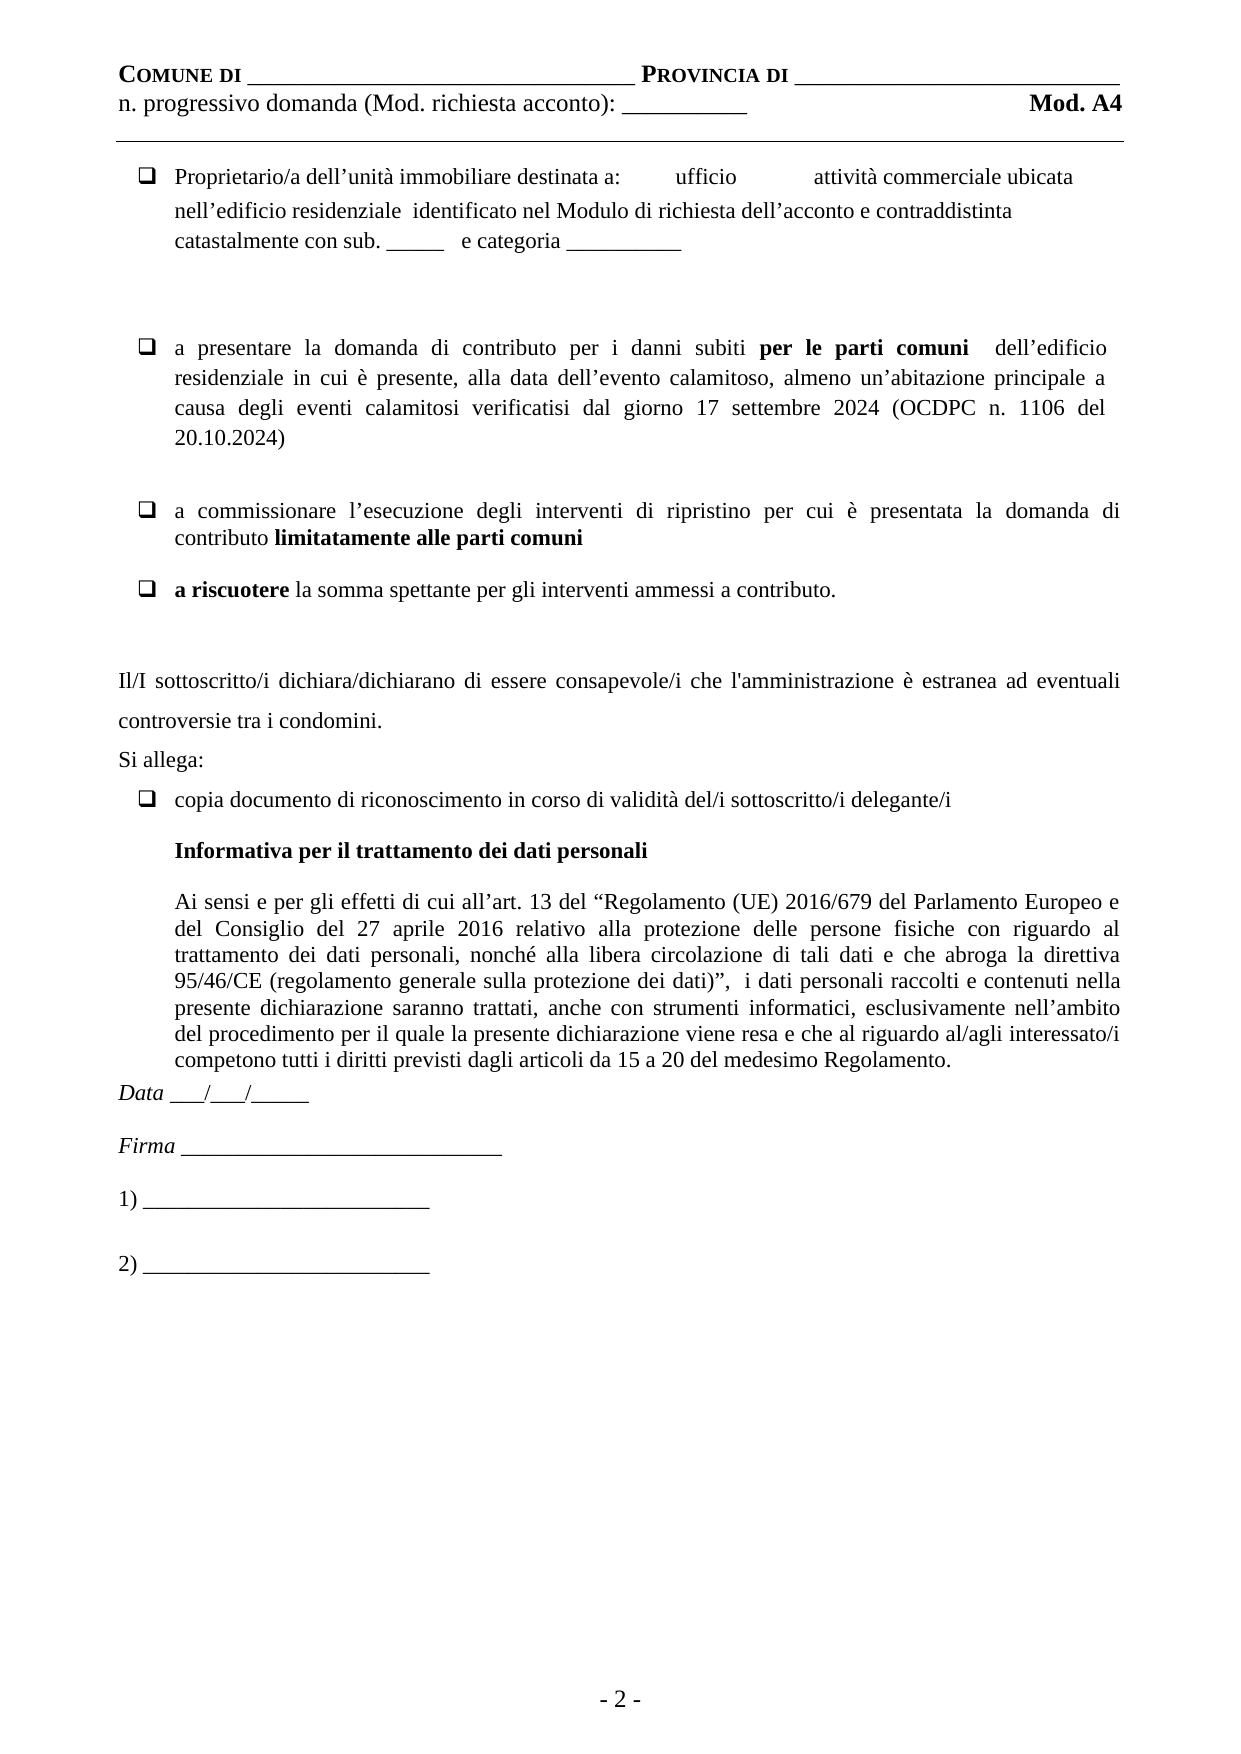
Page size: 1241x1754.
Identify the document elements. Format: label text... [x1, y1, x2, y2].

text 2) _________________________ [118, 1250, 1122, 1277]
list Ai sensi e per gli effetti di cui all’art. 13 del “Regolamento (UE) 2016/679 del Parlamento Europeo e del Consiglio del 27 aprile 2016 relativo alla protezione delle persone fisiche con riguardo al trattamento dei dati personali, nonché alla libera circolazione di tali dati e che abroga la direttiva 95/46/CE (regolamento generale sulla protezione dei dati)”, i dati personali raccolti e contenuti nella presente dichiarazione saranno trattati, anche con strumenti informatici, esclusivamente nell’ambito del procedimento per il quale la presente dichiarazione viene resa e che al riguardo al/agli interessato/i competono tutti i diritti previsti dagli articoli da 15 a 20 del medesimo Regolamento. [174, 888, 1122, 1073]
text Il/I sottoscritto/i dichiara/dichiarano di essere consapevole/i che l'amministrazione è estranea ad eventuali controversie tra i condomini. [118, 667, 1122, 733]
list copia documento di riconoscimento in corso di validità del/i sottoscritto/i delegante/i [137, 786, 1122, 812]
list a riscuotere la somma spettante per gli interventi ammessi a contributo. [137, 576, 1122, 603]
list Informativa per il trattamento dei dati personali [174, 837, 1122, 863]
list Proprietario/a dell’unità immobiliare destinata a:  ufficio  attività commerciale ubicata nell’edificio residenziale identificato nel Modulo di richiesta dell’acconto e contraddistinta catastalmente con sub. _____ e categoria __________ [137, 145, 1122, 254]
text 1) _________________________ [118, 1184, 1122, 1211]
text Firma ____________________________ [118, 1132, 1122, 1158]
text Si allega: [118, 746, 1122, 773]
text Data ___/___/_____ [118, 1079, 1122, 1106]
list a commissionare l’esecuzione degli interventi di ripristino per cui è presentata la domanda di contributo limitatamente alle parti comuni [137, 497, 1122, 550]
list a presentare la domanda di contributo per i danni subiti per le parti comuni dell’edificio residenziale in cui è presente, alla data dell’evento calamitoso, almeno un’abitazione principale a causa degli eventi calamitosi verificatisi dal giorno 17 settembre 2024 (OCDPC n. 1106 del 20.10.2024) [137, 334, 1107, 451]
